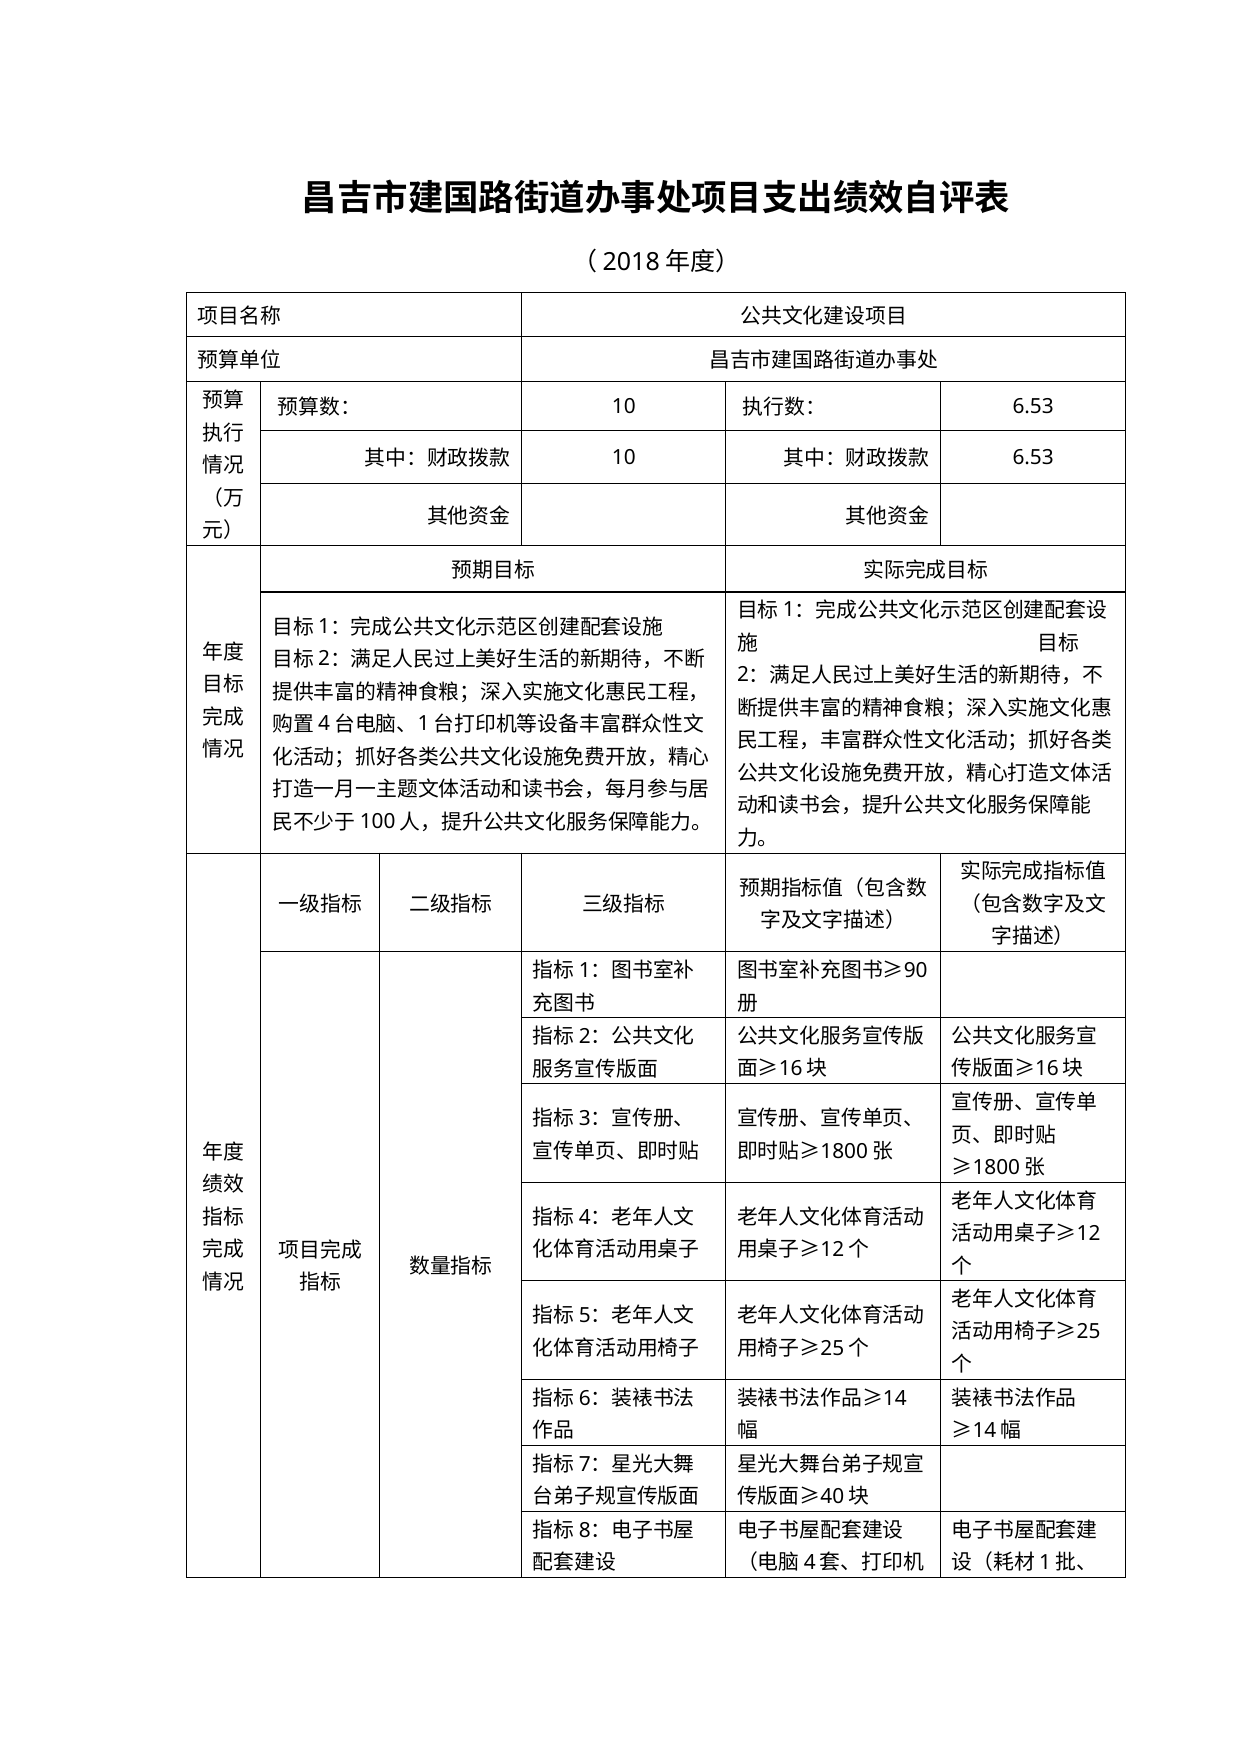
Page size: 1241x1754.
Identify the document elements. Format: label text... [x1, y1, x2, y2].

table_cell 指标3：宣传册、宣传单页、即时贴 [522, 1084, 725, 1182]
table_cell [726, 1512, 940, 1577]
table_cell 年度 绩效 指标 完成 情况 [187, 854, 260, 1577]
table_cell 执行数： [726, 382, 940, 429]
table_cell 一级指标 [261, 854, 379, 951]
table_cell 预期指标值（包含数字及文字描述） [726, 854, 940, 951]
table_cell [941, 484, 1125, 544]
table_cell 项目名称 [187, 293, 521, 336]
table_cell 三级指标 [522, 854, 725, 951]
table_cell 公共文化服务宣传版面≥16块 [726, 1018, 940, 1083]
table_cell （ 2018年度） [186, 227, 1126, 292]
table_cell 10 [522, 431, 725, 482]
table_cell 装裱书法作品≥14幅 [726, 1380, 940, 1445]
table_cell 昌吉市建国路街道办事处 [522, 337, 1125, 381]
table_cell [941, 952, 1125, 1017]
table_cell 6.53 [941, 431, 1125, 482]
table_cell 图书室补充图书≥90册 [726, 952, 940, 1017]
table_cell 预算数： [261, 382, 521, 429]
table_header 昌吉市建国路街道办事处项目支出绩效自评表 [186, 162, 1126, 227]
table_cell 老年人文化体育活动用椅子≥25个 [726, 1281, 940, 1379]
table_cell 其中：财政拨款 [726, 431, 940, 482]
table_cell [941, 1446, 1125, 1511]
table_cell 6.53 [941, 382, 1125, 429]
table_cell 数量指标 [380, 952, 521, 1577]
table_cell 实际完成目标 [726, 546, 1125, 591]
table_cell 装裱书法作品≥14幅 [941, 1380, 1125, 1445]
table_cell 指标4：老年人文化体育活动用桌子 [522, 1183, 725, 1280]
table_cell 实际完成指标值（包含数字及文字描述） [941, 854, 1125, 951]
table_cell 星光大舞台弟子规宣传版面≥40块 [726, 1446, 940, 1511]
table_cell 老年人文化体育活动用桌子≥12个 [941, 1183, 1125, 1280]
table_cell 公共文化建设项目 [522, 293, 1125, 336]
table_cell 指标7：星光大舞台弟子规宣传版面 [522, 1446, 725, 1511]
table_cell 10 [522, 382, 725, 429]
table_cell 公共文化服务宣传版面≥16块 [941, 1018, 1125, 1083]
table_cell 目标1：完成公共文化示范区创建配套设施 目标2：满足人民过上美好生活的新期待，不断提供丰富的精神食粮；深入实施文化惠民工程，购置4台电脑、1台打印机等设备丰富群众性文化活动；抓好各类公共文化设施免费开放，精心打造一月一主题文体活动和读书会，每月参与居民不少于100人，提升公共文化服务保障能力。 [261, 593, 725, 852]
table_cell 指标6：装裱书法作品 [522, 1380, 725, 1445]
table_cell 项目完成指标 [261, 952, 379, 1577]
table_cell 年度 目标 完成 情况 [187, 546, 260, 852]
table_cell 预期目标 [261, 546, 725, 591]
table_cell 其他资金 [726, 484, 940, 544]
table_cell 老年人文化体育活动用椅子≥25个 [941, 1281, 1125, 1379]
table_cell [522, 484, 725, 544]
table_cell 预算单位 [187, 337, 521, 381]
table_cell 指标1：图书室补充图书 [522, 952, 725, 1017]
table_cell 其中：财政拨款 [261, 431, 521, 482]
table_cell 宣传册、宣传单页、即时贴≥1800张 [726, 1084, 940, 1182]
table_cell 指标8：电子书屋配套建设 [522, 1512, 725, 1577]
table_cell 老年人文化体育活动用桌子≥12个 [726, 1183, 940, 1280]
table_cell 指标5：老年人文化体育活动用椅子 [522, 1281, 725, 1379]
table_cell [941, 1512, 1125, 1577]
table_cell 指标2：公共文化服务宣传版面 [522, 1018, 725, 1083]
table_cell 预算 执行 情况 （万元） [187, 382, 260, 544]
table_cell 宣传册、宣传单页、即时贴≥1800张 [941, 1084, 1125, 1182]
table_cell 其他资金 [261, 484, 521, 544]
table_cell 二级指标 [380, 854, 521, 951]
